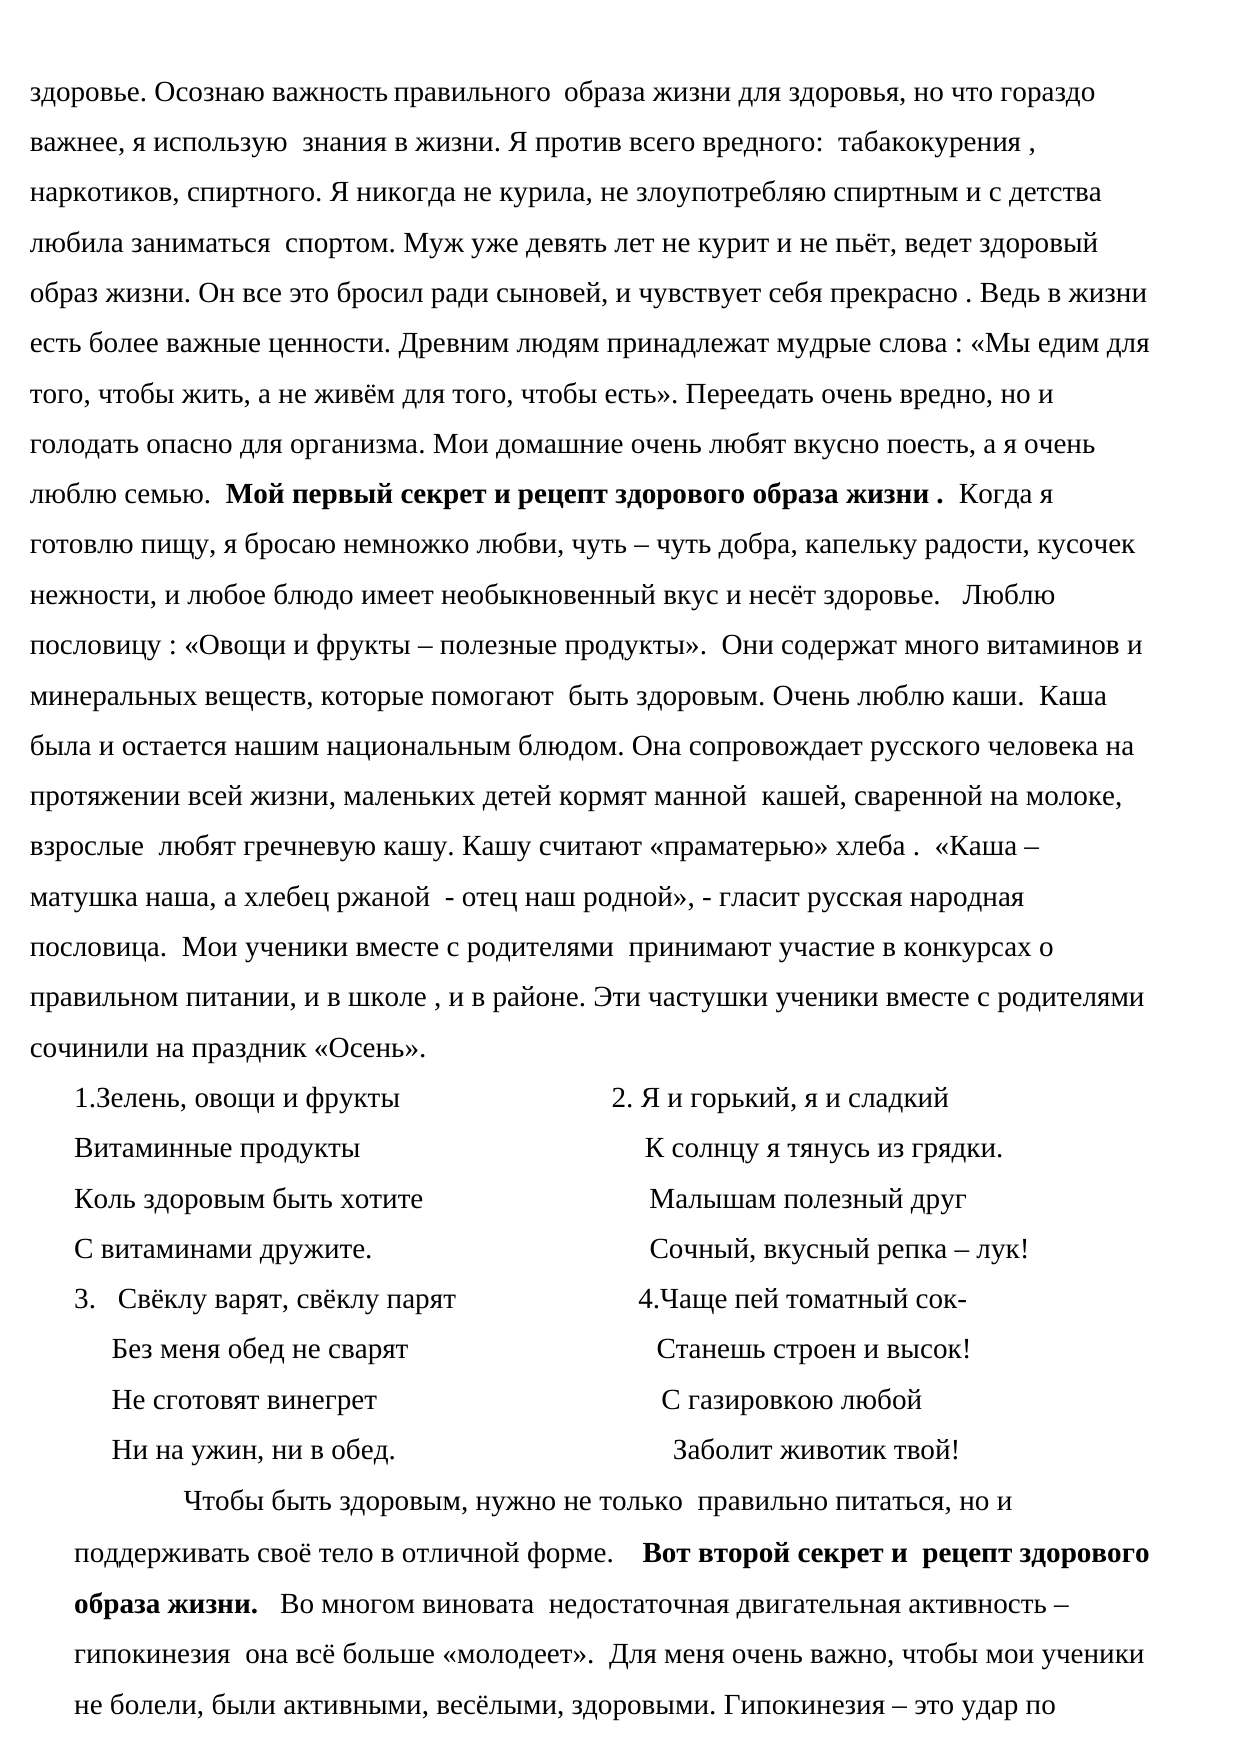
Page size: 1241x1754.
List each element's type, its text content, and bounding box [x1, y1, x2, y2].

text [74, 1483, 1152, 1721]
list Не сготовят винегрет С газировкою любой Ни на ужин, ни в обед. Заболит животик твой! [111, 1382, 1152, 1466]
list Без меня обед не сварят Станешь строен и высок! [111, 1332, 1152, 1365]
text Витаминные продукты К солнцу я тянусь из грядки. [29, 1130, 1152, 1164]
text С витаминами дружите. Сочный, вкусный репка – лук! [29, 1231, 1152, 1264]
text 1.Зелень, овощи и фрукты 2. Я и горький, я и сладкий [74, 1080, 1152, 1114]
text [29, 74, 1152, 1063]
text Коль здоровым быть хотите Малышам полезный друг [29, 1181, 1152, 1214]
text 3. Свёклу варят, свёклу парят 4.Чаще пей томатный сок- [29, 1281, 1152, 1315]
